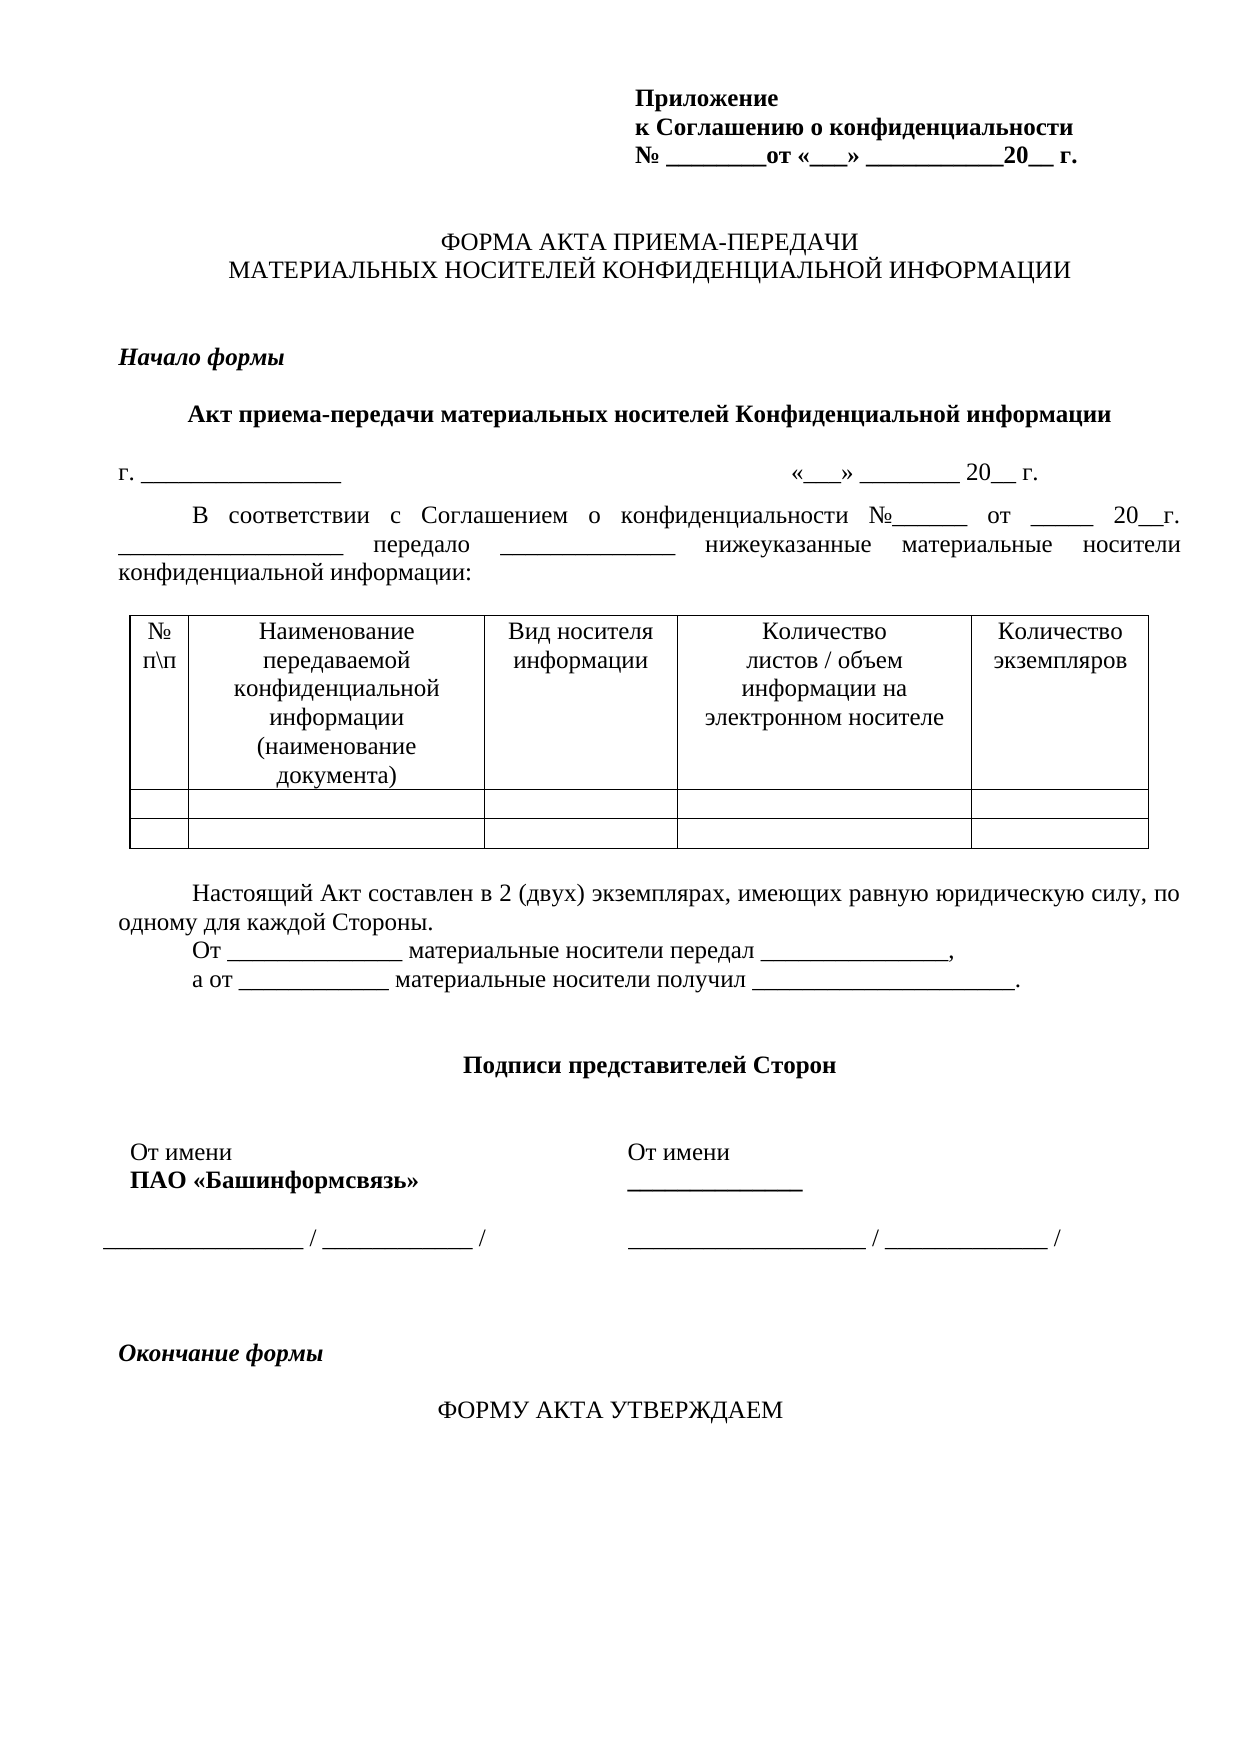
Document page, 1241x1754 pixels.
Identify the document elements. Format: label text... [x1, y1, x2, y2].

table_header Количество экземпляров [972, 616, 1148, 788]
text № ________от «___» ___________20__ г. [635, 141, 1181, 169]
table_header № п\п [131, 616, 188, 788]
text Начало формы [118, 342, 1181, 371]
text г. ________________ «___» ________ 20__ г. [118, 457, 1181, 486]
table_header ФОРМУ АКТА УТВЕРЖДАЕМ [92, 1395, 1129, 1424]
table_header Вид носителя информации [485, 616, 677, 788]
table_header От имени ПАО «Башинформсвязь» [92, 1137, 617, 1194]
table_cell [485, 790, 677, 818]
table_header От имени ______________ [617, 1137, 1148, 1194]
table_cell [678, 790, 971, 818]
text Окончание формы [118, 1338, 1181, 1367]
text к Соглашению о конфиденциальности [635, 112, 1181, 141]
text Акт приема-передачи материальных носителей Конфиденциальной информации [118, 399, 1181, 428]
text В соответствии с Соглашением о конфиденциальности №______ от _____ 20__г. __________________ передало ______________ нижеуказанные материальные носители конфиденциальной информации: [118, 500, 1181, 586]
text МАТЕРИАЛЬНЫХ НОСИТЕЛЕЙ КОНФИДЕНЦИАЛЬНОЙ ИНФОРМАЦИИ [118, 256, 1181, 284]
table_header Наименование передаваемой конфиденциальной информации (наименование документа) [189, 616, 484, 788]
table_cell [189, 790, 484, 818]
text ФОРМА АКТА ПРИЕМА-ПЕРЕДАЧИ [118, 227, 1181, 256]
table_cell [485, 819, 677, 848]
table_cell [678, 819, 971, 848]
text а от ____________ материальные носители получил _____________________. [118, 964, 1181, 993]
table_cell [972, 790, 1148, 818]
table_cell ________________ / ____________ / [92, 1194, 617, 1309]
table_header Количество листов / объем информации на электронном носителе [678, 616, 971, 788]
text От ______________ материальные носители передал _______________, [118, 935, 1181, 964]
text Приложение [635, 83, 1181, 112]
table_cell [131, 790, 188, 818]
text Подписи представителей Сторон [118, 1050, 1181, 1079]
table_cell [972, 819, 1148, 848]
text Настоящий Акт составлен в 2 (двух) экземплярах, имеющих равную юридическую силу, по одному для каждой Стороны. [118, 878, 1181, 935]
table_cell ___________________ / _____________ / [617, 1194, 1148, 1309]
table_cell [189, 819, 484, 848]
table_cell [131, 819, 188, 848]
